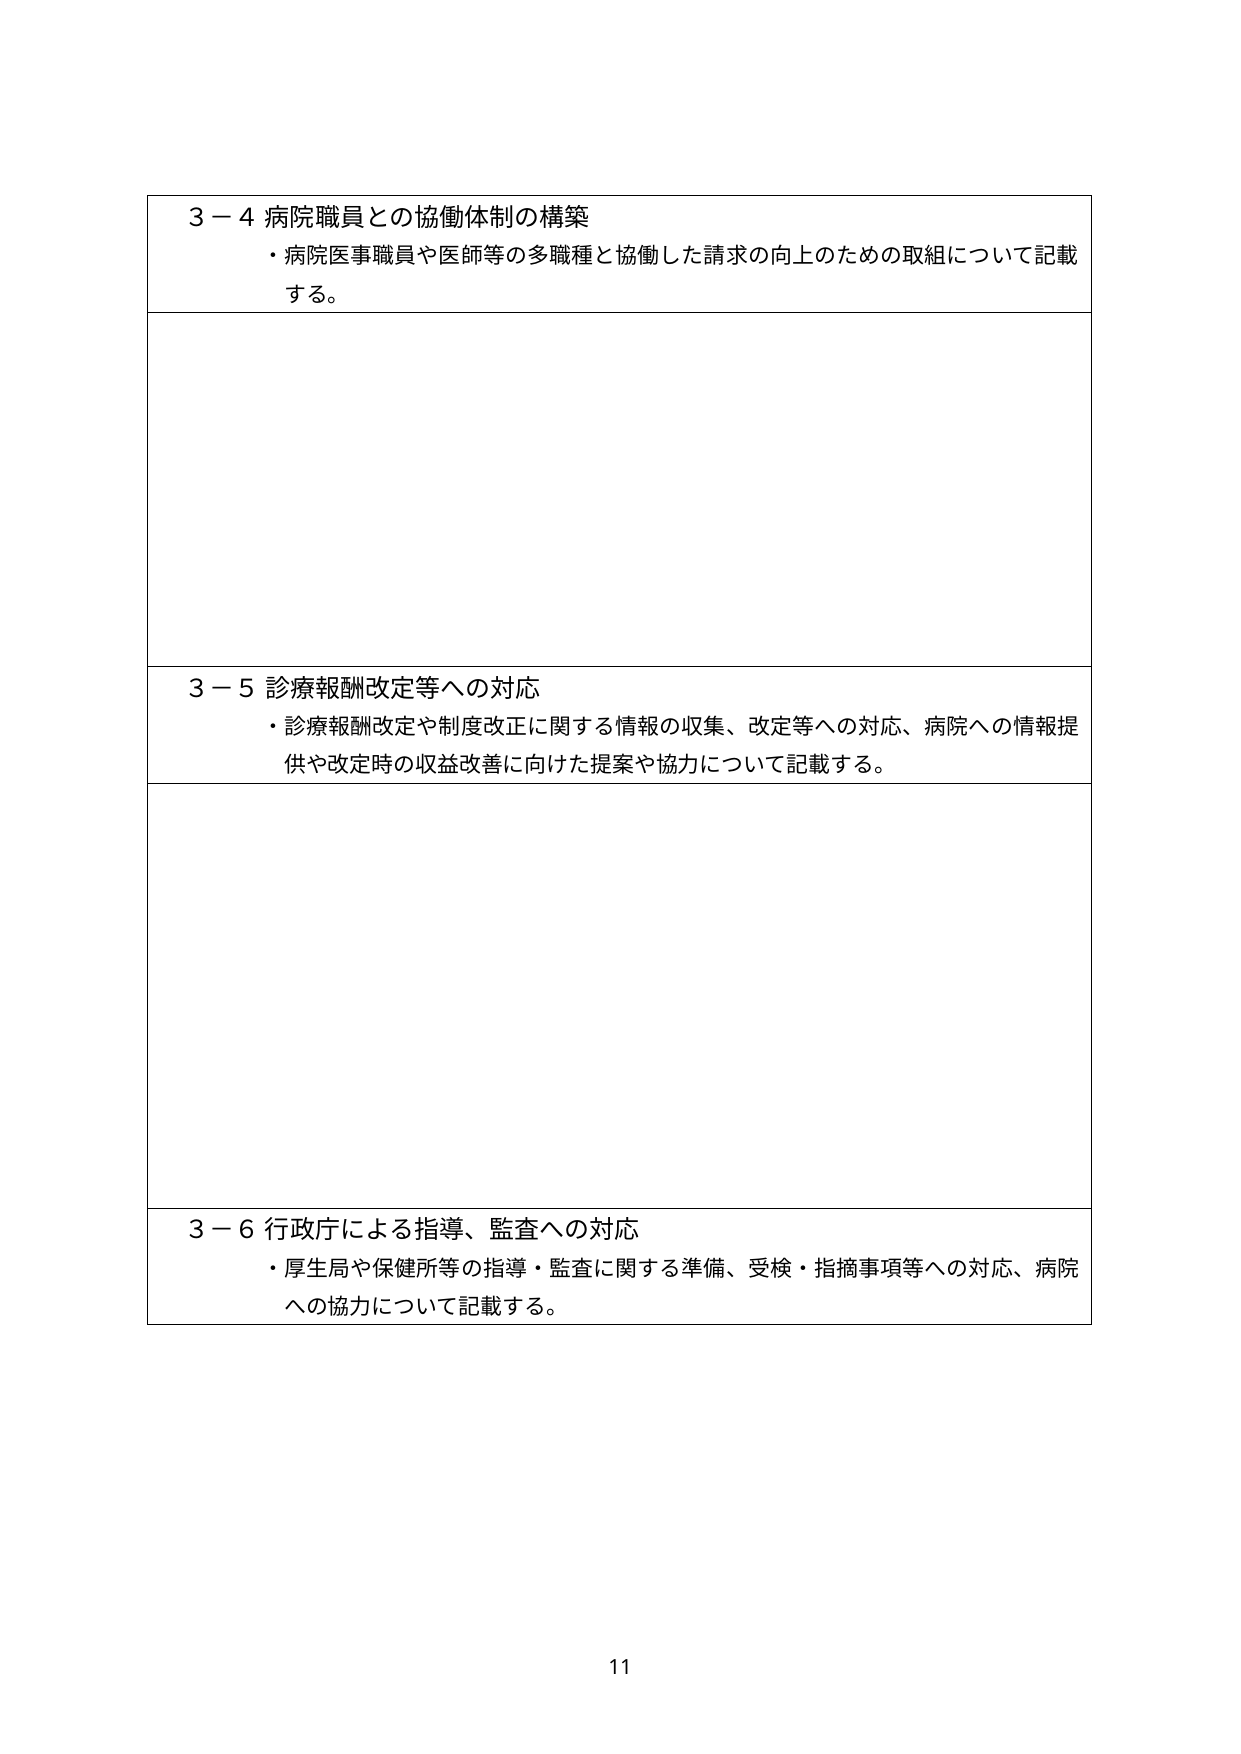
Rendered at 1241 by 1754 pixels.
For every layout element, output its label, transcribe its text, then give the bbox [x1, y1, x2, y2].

table_cell ３－５ 診療報酬改定等への対応 ・診療報酬改定や制度改正に関する情報の収集、改定等への対応、病院への情報提供や改定時の収益改善に向けた提案や協力について記載する。 [148, 667, 1091, 782]
table_header ３－４ 病院職員との協働体制の構築 ・病院医事職員や医師等の多職種と協働した請求の向上のための取組について記載する。 [148, 196, 1091, 312]
table_cell [148, 784, 1091, 1208]
table_cell [148, 313, 1091, 666]
table_cell ３－６ 行政庁による指導、監査への対応 ・厚生局や保健所等の指導・監査に関する準備、受検・指摘事項等への対応、病院への協力について記載する。 [148, 1209, 1091, 1324]
